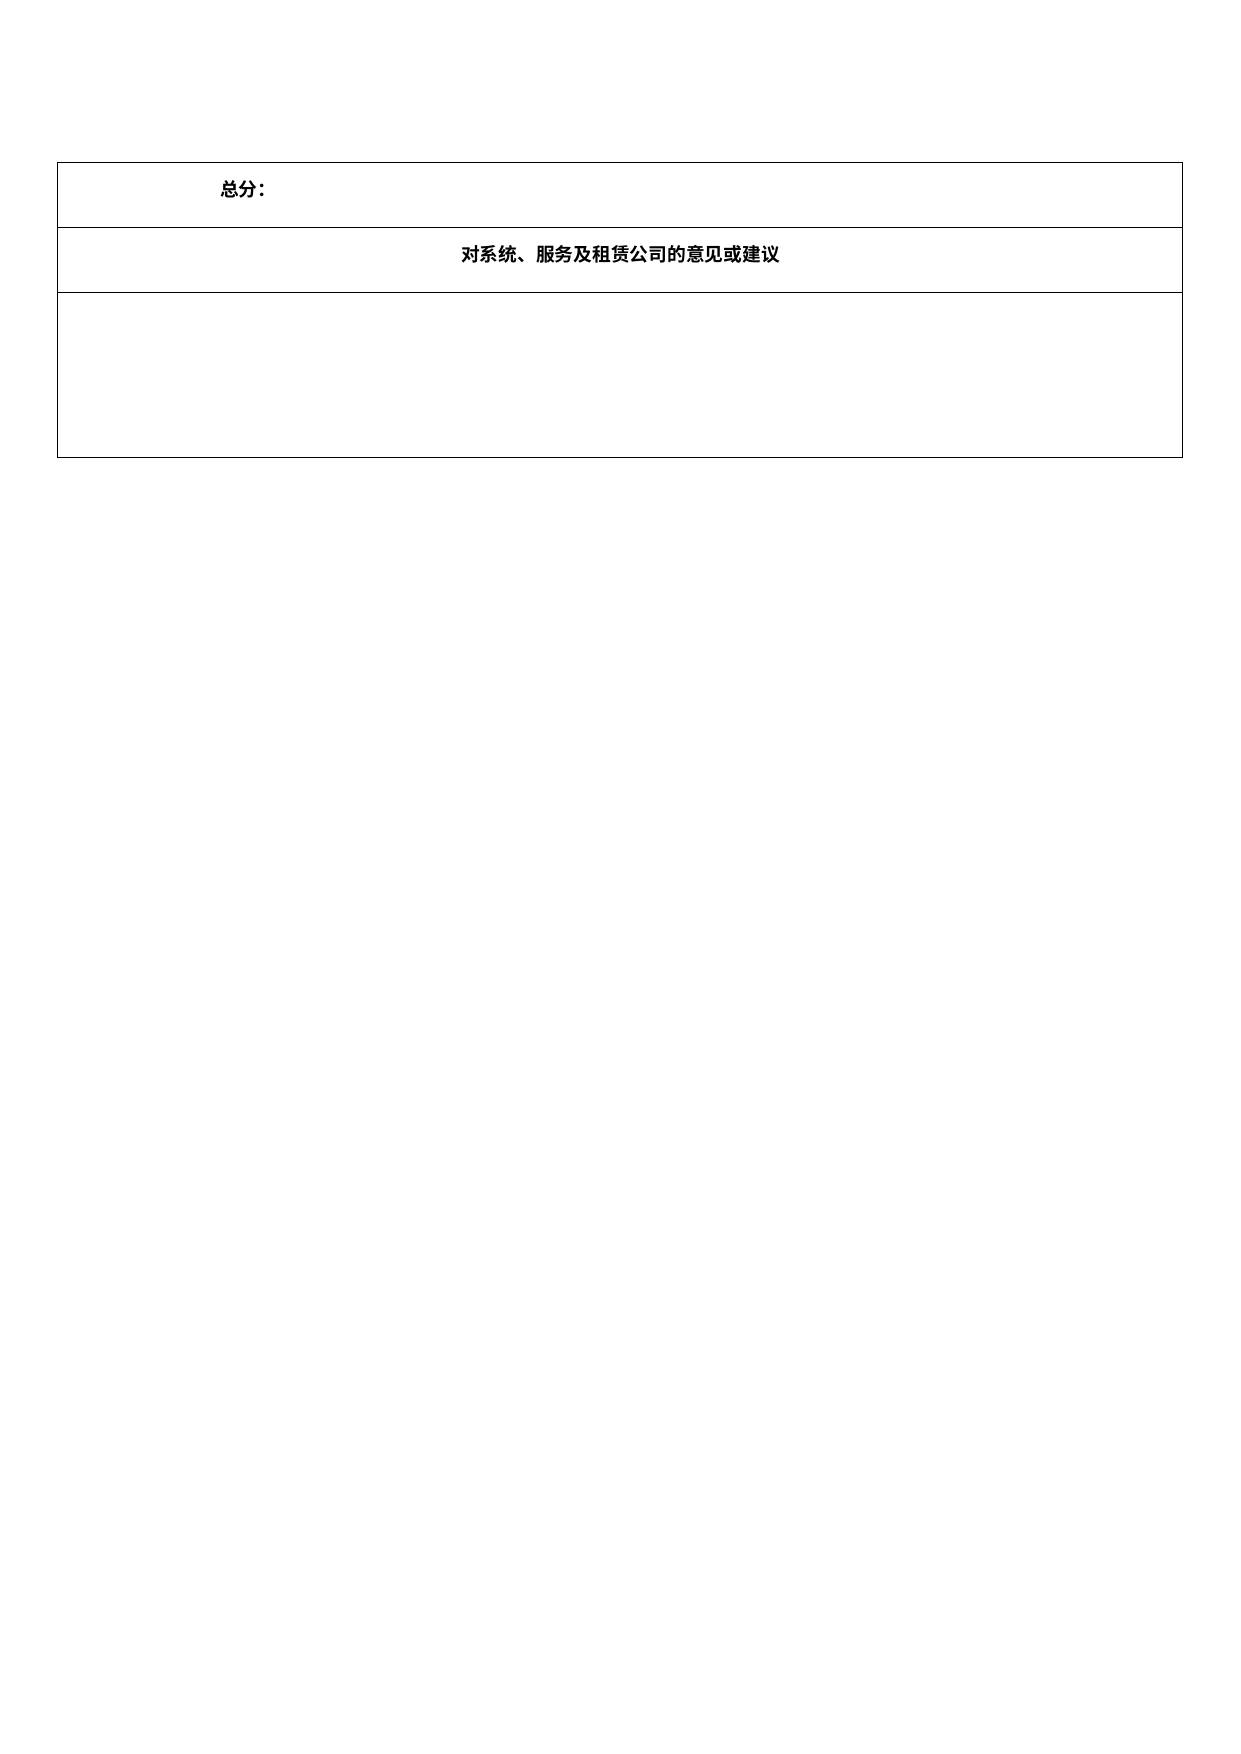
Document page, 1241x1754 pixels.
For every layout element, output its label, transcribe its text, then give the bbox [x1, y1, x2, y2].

table_cell [58, 293, 1182, 457]
table_cell 总分： [58, 163, 1182, 227]
table_cell 对系统、服务及租赁公司的意见或建议 [58, 228, 1182, 292]
